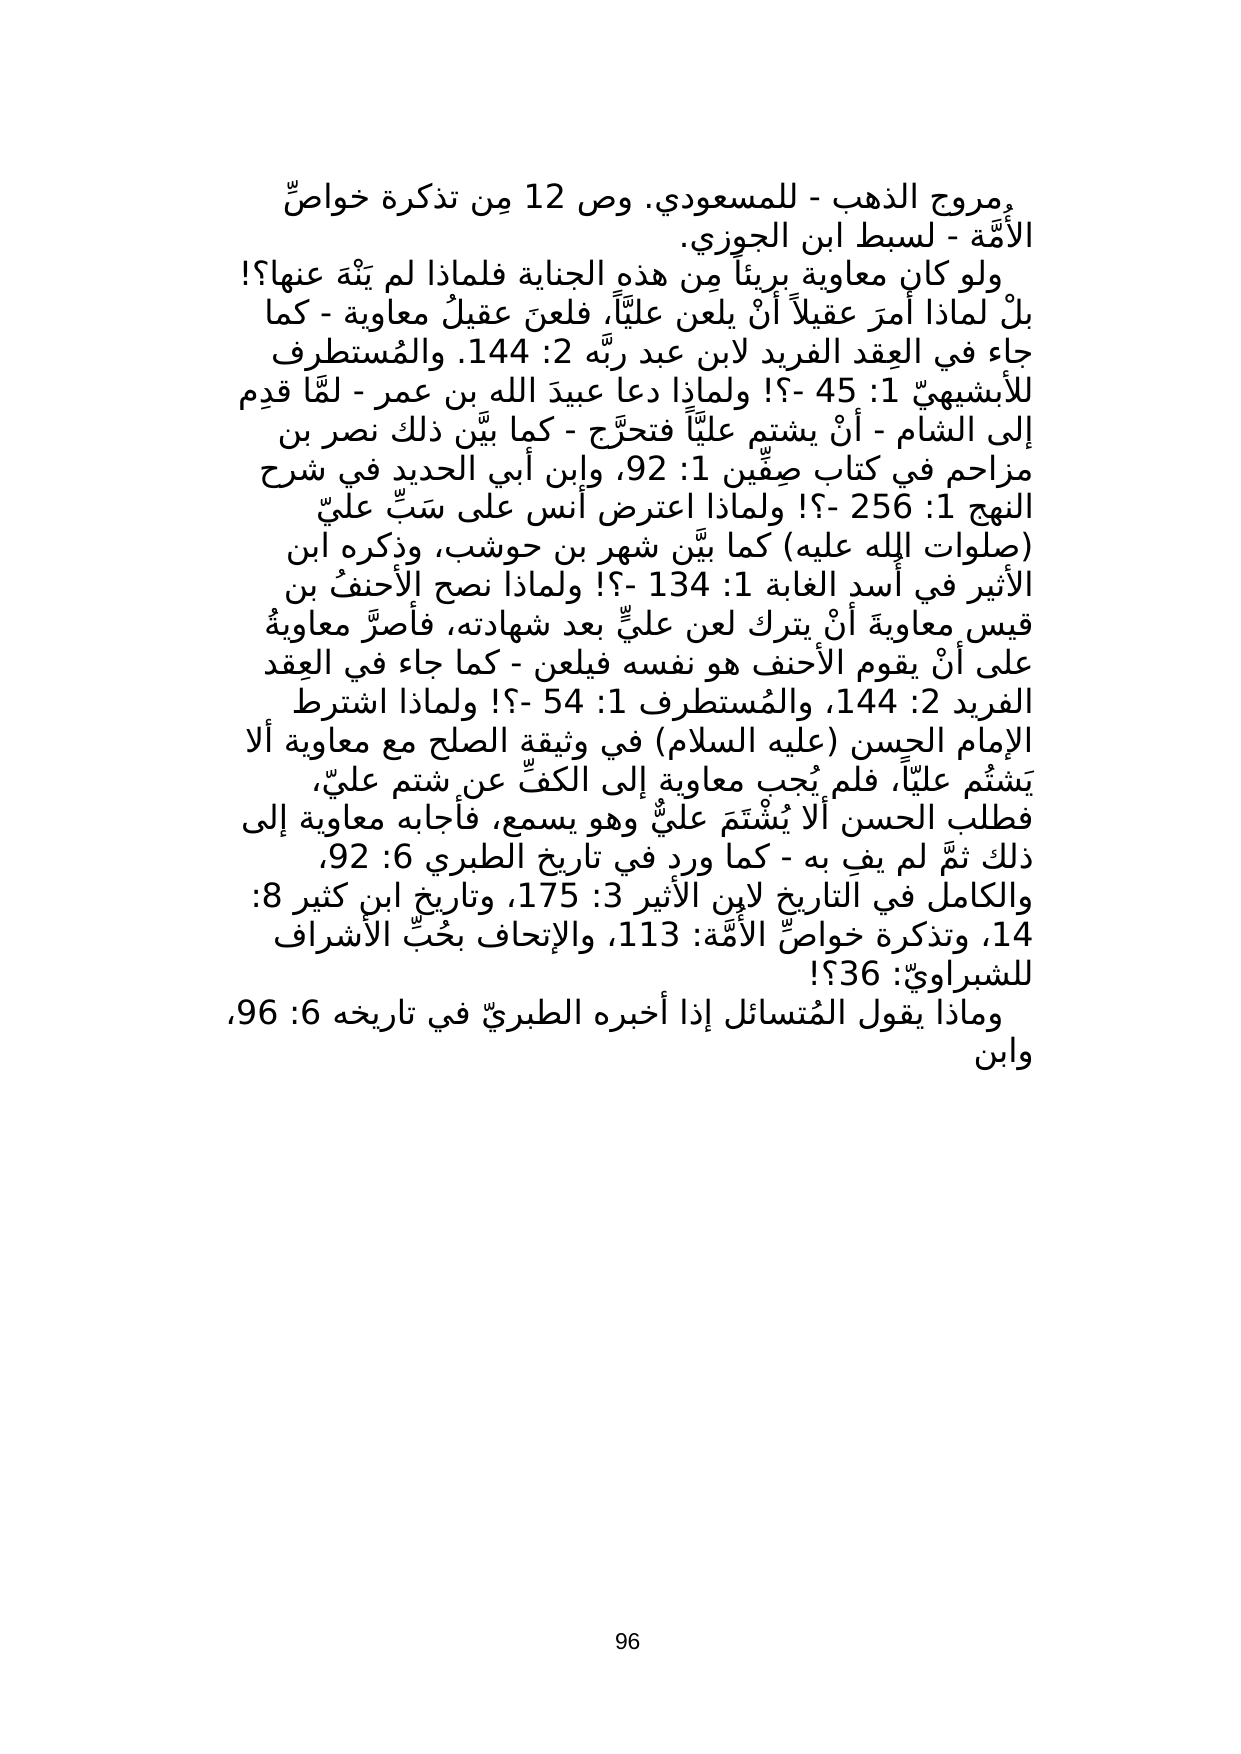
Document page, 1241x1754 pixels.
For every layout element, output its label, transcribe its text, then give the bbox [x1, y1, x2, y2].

text مروج الذهب - للمسعودي. وص 12 مِن تذكرة خواصِّ الأُمَّة - لسبط ابن الجوزي. [222, 177, 1033, 255]
text ولو كان معاوية بريئاً مِن هذه الجناية فلماذا لم يَنْهَ عنها؟! بلْ لماذا أمرَ عقيلاً أنْ يلعن عليَّاً، فلعنَ عقيلُ معاوية - كما جاء في العِقد الفريد لابن عبد ربَّه 2: 144. والمُستطرف للأبشيهيّ 1: 45 -؟! ولماذا دعا عبيدَ الله بن عمر - لمَّا قدِم إلى الشام - أنْ يشتم عليَّاً فتحرَّج - كما بيَّن ذلك نصر بن مزاحم في كتاب صِفِّين 1: 92، وابن أبي الحديد في شرح النهج 1: 256 -؟! ولماذا اعترض أنس على سَبِّ عليّ (صلوات الله عليه) كما بيَّن شهر بن حوشب، وذكره ابن الأثير في أُسد الغابة 1: 134 -؟! ولماذا نصح الأحنفُ بن قيس معاويةَ أنْ يترك لعن عليٍّ بعد شهادته، فأصرَّ معاويةُ على أنْ يقوم الأحنف هو نفسه فيلعن - كما جاء في العِقد الفريد 2: 144، والمُستطرف 1: 54 -؟! ولماذا اشترط الإمام الحسن (عليه السلام) في وثيقة الصلح مع معاوية ألا يَشتُم عليّاً، فلم يُجب معاوية إلى الكفِّ عن شتم عليّ، فطلب الحسن ألا يُشْتَمَ عليٌّ وهو يسمع، فأجابه معاوية إلى ذلك ثمَّ لم يفِ به - كما ورد في تاريخ الطبري 6: 92، والكامل في التاريخ لابن الأثير 3: 175، وتاريخ ابن كثير 8: 14، وتذكرة خواصِّ الأُمَّة: 113، والإتحاف بحُبِّ الأشراف للشبراويّ: 36؟! [222, 255, 1033, 993]
text وماذا يقول المُتسائل إذا أخبره الطبريّ في تاريخه 6: 96، وابن [222, 993, 1033, 1071]
